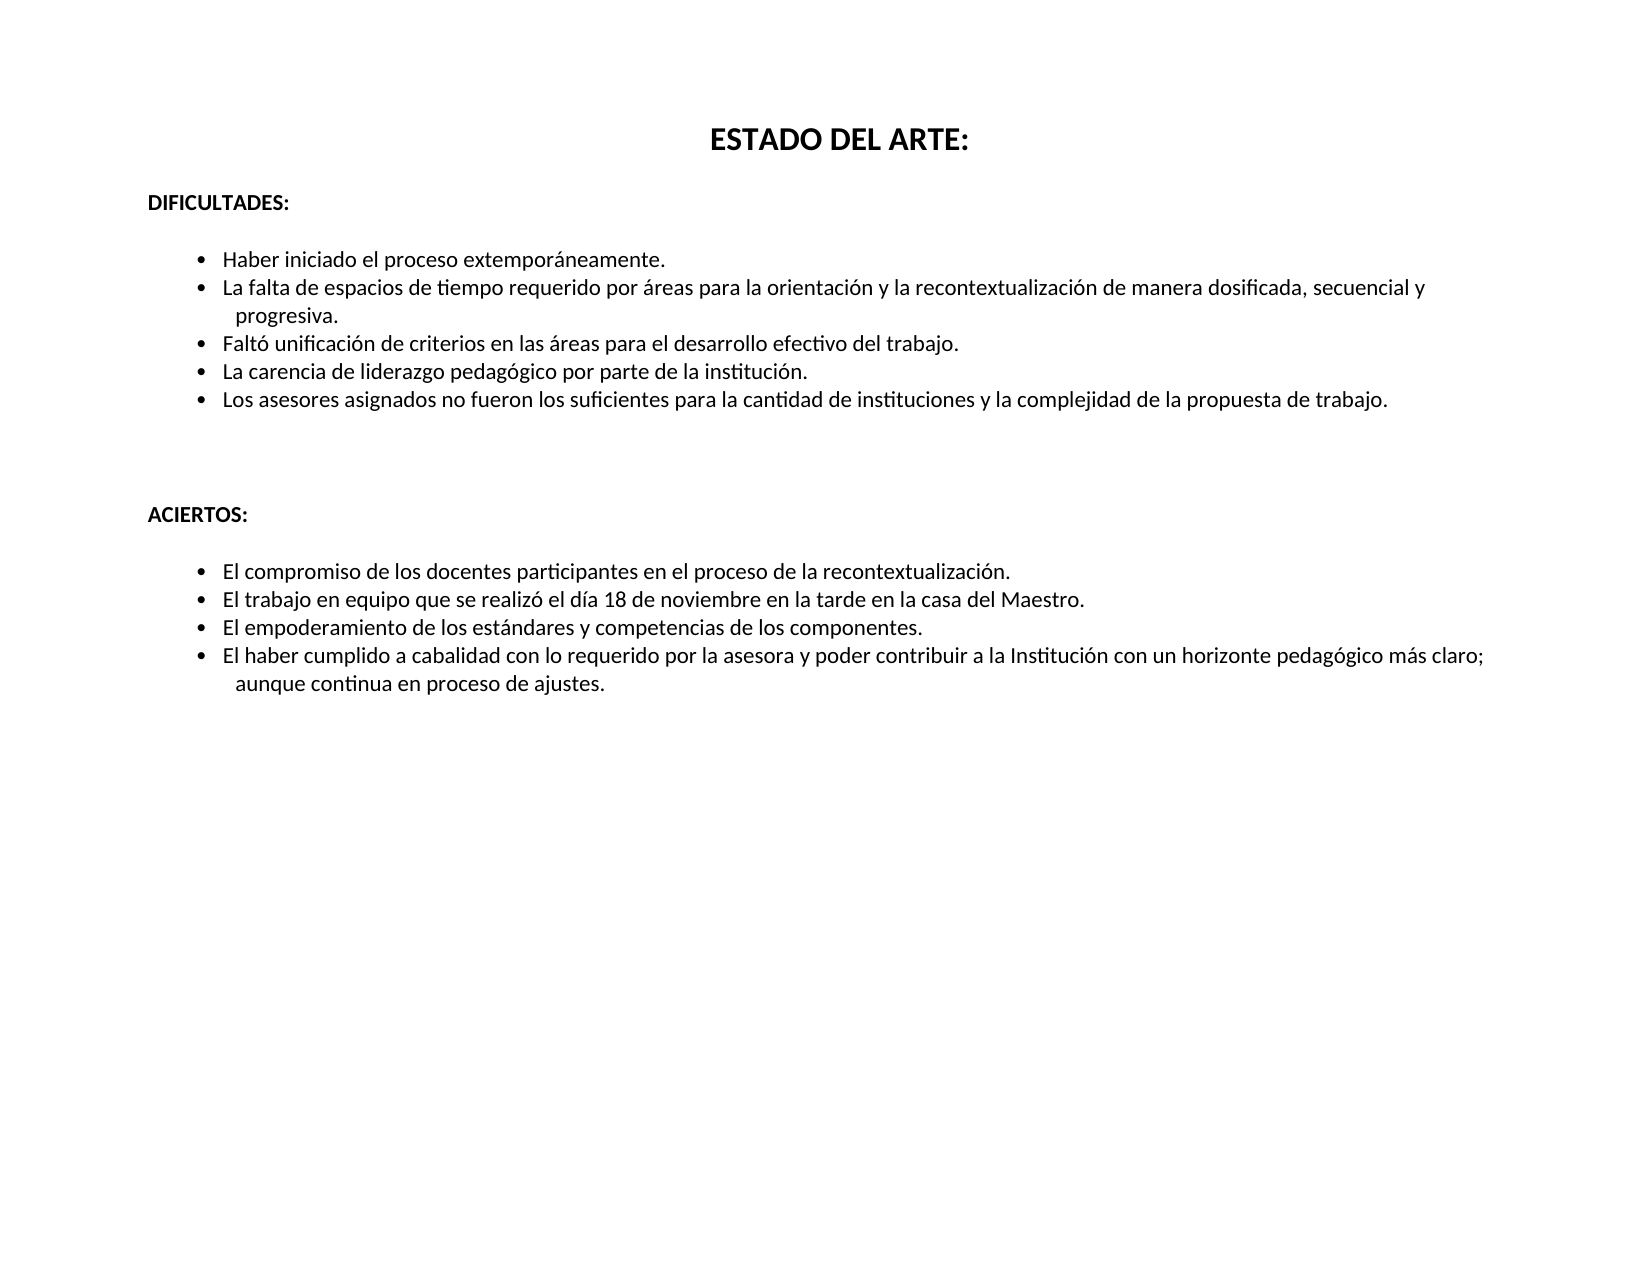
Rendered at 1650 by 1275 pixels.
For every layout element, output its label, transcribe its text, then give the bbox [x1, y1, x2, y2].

list El haber cumplido a cabalidad con lo requerido por la asesora y poder contribuir a la Institución con un horizonte pedagógico más claro; aunque continua en proceso de ajustes. [198, 641, 1532, 697]
list Los asesores asignados no fueron los suficientes para la cantidad de instituciones y la complejidad de la propuesta de trabajo. [198, 385, 1532, 413]
list La falta de espacios de tiempo requerido por áreas para la orientación y la recontextualización de manera dosificada, secuencial y progresiva. [198, 273, 1532, 329]
text ACIERTOS: [148, 500, 1532, 528]
text ESTADO DEL ARTE: [148, 118, 1532, 159]
list Faltó unificación de criterios en las áreas para el desarrollo efectivo del trabajo. [198, 329, 1532, 357]
list El trabajo en equipo que se realizó el día 18 de noviembre en la tarde en la casa del Maestro. [198, 585, 1532, 613]
text DIFICULTADES: [148, 188, 1532, 216]
list El compromiso de los docentes participantes en el proceso de la recontextualización. [198, 557, 1532, 585]
list Haber iniciado el proceso extemporáneamente. [198, 245, 1532, 273]
list El empoderamiento de los estándares y competencias de los componentes. [198, 613, 1532, 641]
list La carencia de liderazgo pedagógico por parte de la institución. [198, 357, 1532, 385]
